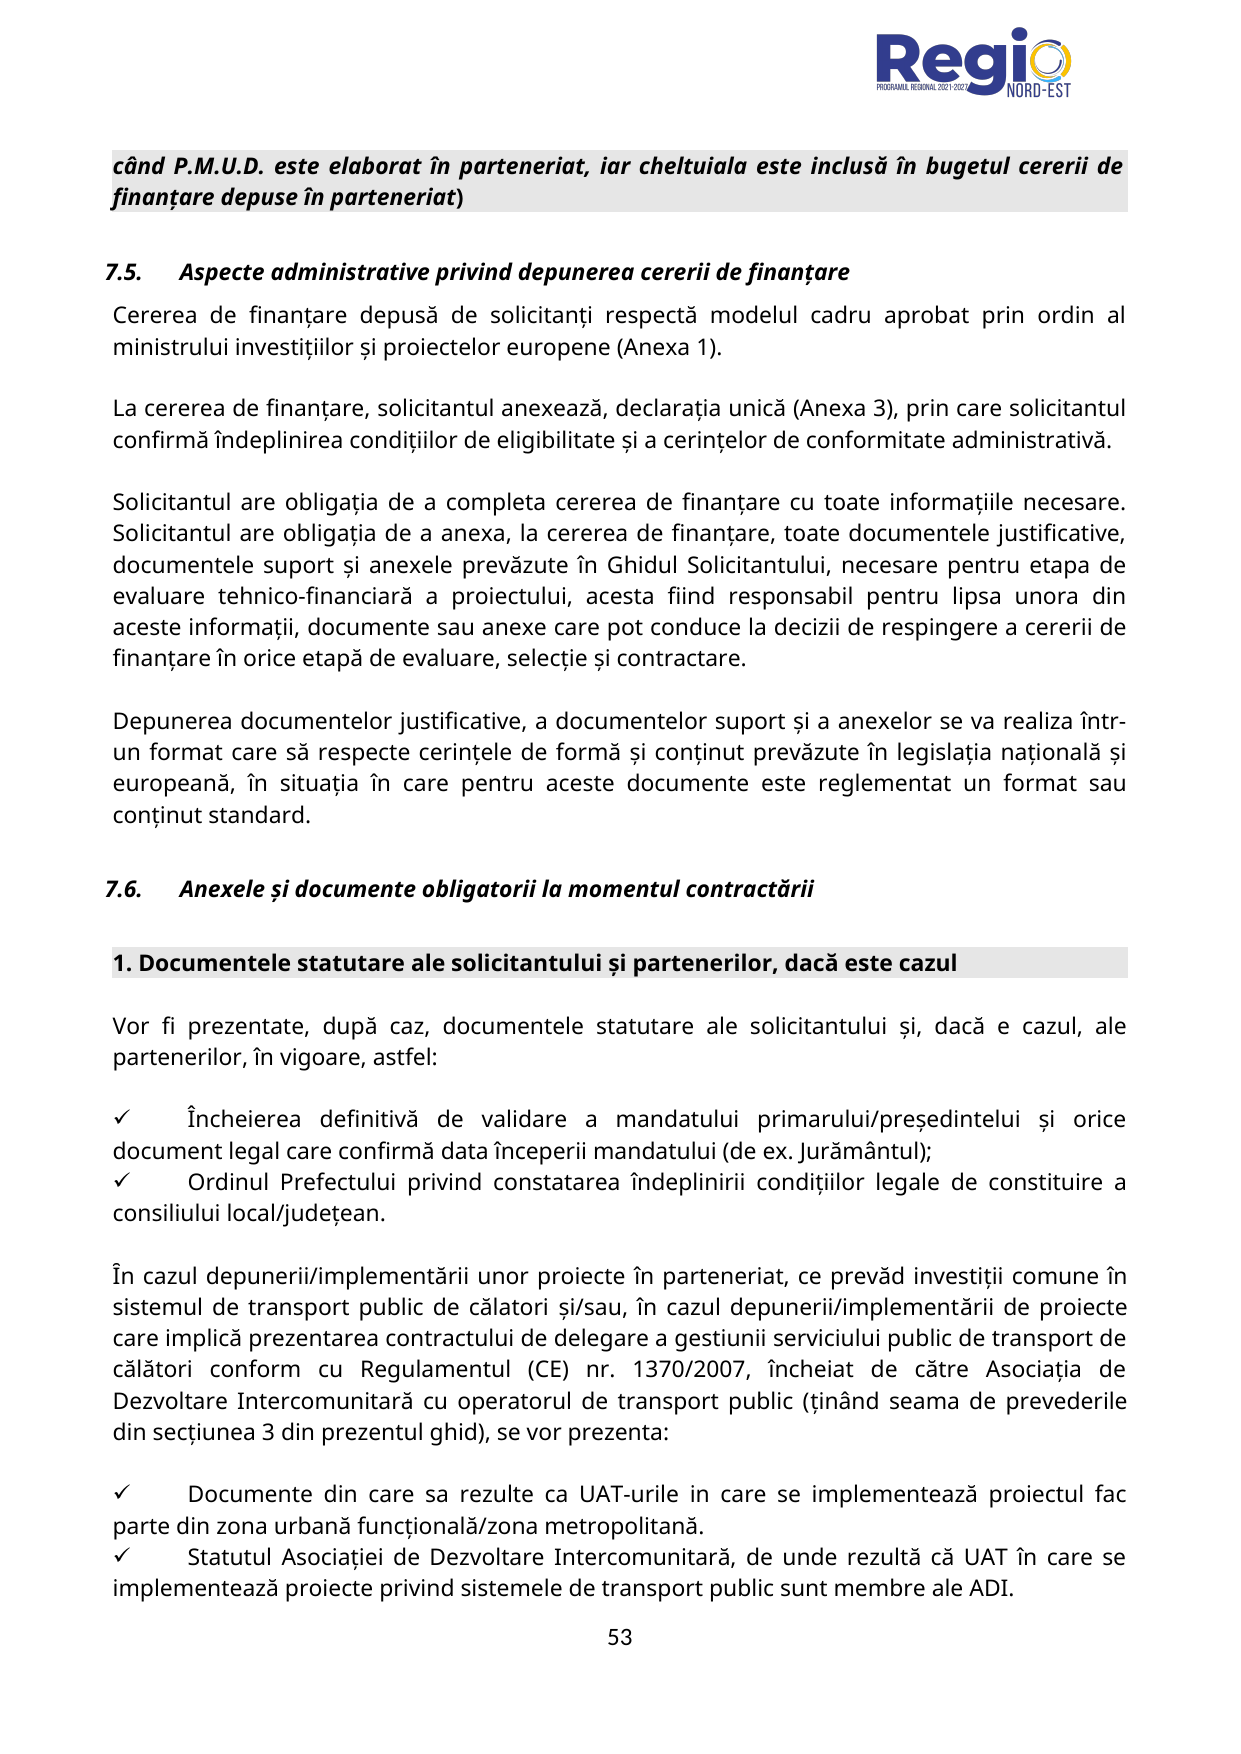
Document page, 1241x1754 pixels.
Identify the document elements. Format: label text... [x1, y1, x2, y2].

text Vor fi prezentate, după caz, documentele statutare ale solicitantului și, dacă e cazul, ale partenerilor, în vigoare, astfel: [112, 1009, 1128, 1072]
text Cererea de finanțare depusă de solicitanți respectă modelul cadru aprobat prin ordin al ministrului investițiilor și proiectelor europene (Anexa 1). [112, 299, 1128, 362]
list Ordinul Prefectului privind constatarea îndeplinirii condițiilor legale de constituire a consiliului local/județean. [112, 1166, 1128, 1228]
text Ȋn cazul depunerii/implementării unor proiecte în parteneriat, ce prevăd investiţii comune în sistemul de transport public de călatori şi/sau, în cazul depunerii/implementării de proiecte care implică prezentarea contractului de delegare a gestiunii serviciului public de transport de călători conform cu Regulamentul (CE) nr. 1370/2007, încheiat de către Asociația de Dezvoltare Intercomunitară cu operatorul de transport public (ţinând seama de prevederile din secţiunea 3 din prezentul ghid), se vor prezenta: [112, 1259, 1128, 1447]
subtitle Aspecte administrative privind depunerea cererii de finanțare [104, 256, 1128, 287]
list Statutul Asociației de Dezvoltare Intercomunitară, de unde rezultă că UAT în care se implementează proiecte privind sistemele de transport public sunt membre ale ADI. [112, 1541, 1128, 1603]
list Documente din care sa rezulte ca UAT-urile in care se implementează proiectul fac parte din zona urbană funcțională/zona metropolitană. [112, 1478, 1128, 1541]
list Încheierea definitivă de validare a mandatului primarului/președintelui și orice document legal care confirmă data începerii mandatului (de ex. Jurământul); [112, 1103, 1128, 1166]
text 1. Documentele statutare ale solicitantului și partenerilor, dacă este cazul [112, 947, 1128, 978]
subtitle Anexele și documente obligatorii la momentul contractării [104, 873, 1128, 904]
text Solicitantul are obligația de a completa cererea de finanțare cu toate informațiile necesare. Solicitantul are obligația de a anexa, la cererea de finanțare, toate documentele justificative, documentele suport și anexele prevăzute în Ghidul Solicitantului, necesare pentru etapa de evaluare tehnico-financiară a proiectului, acesta fiind responsabil pentru lipsa unora din aceste informații, documente sau anexe care pot conduce la decizii de respingere a cererii de finanțare în orice etapă de evaluare, selecție și contractare. [112, 486, 1128, 673]
text La cererea de finanțare, solicitantul anexează, declarația unică (Anexa 3), prin care solicitantul confirmă îndeplinirea condițiilor de eligibilitate și a cerințelor de conformitate administrativă. [112, 392, 1128, 455]
text Depunerea documentelor justificative, a documentelor suport și a anexelor se va realiza într-un format care să respecte cerințele de formă și conținut prevăzute în legislația națională și europeană, în situația în care pentru aceste documente este reglementat un format sau conținut standard. [112, 705, 1128, 830]
picture [873, 22, 1076, 101]
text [112, 150, 1128, 212]
